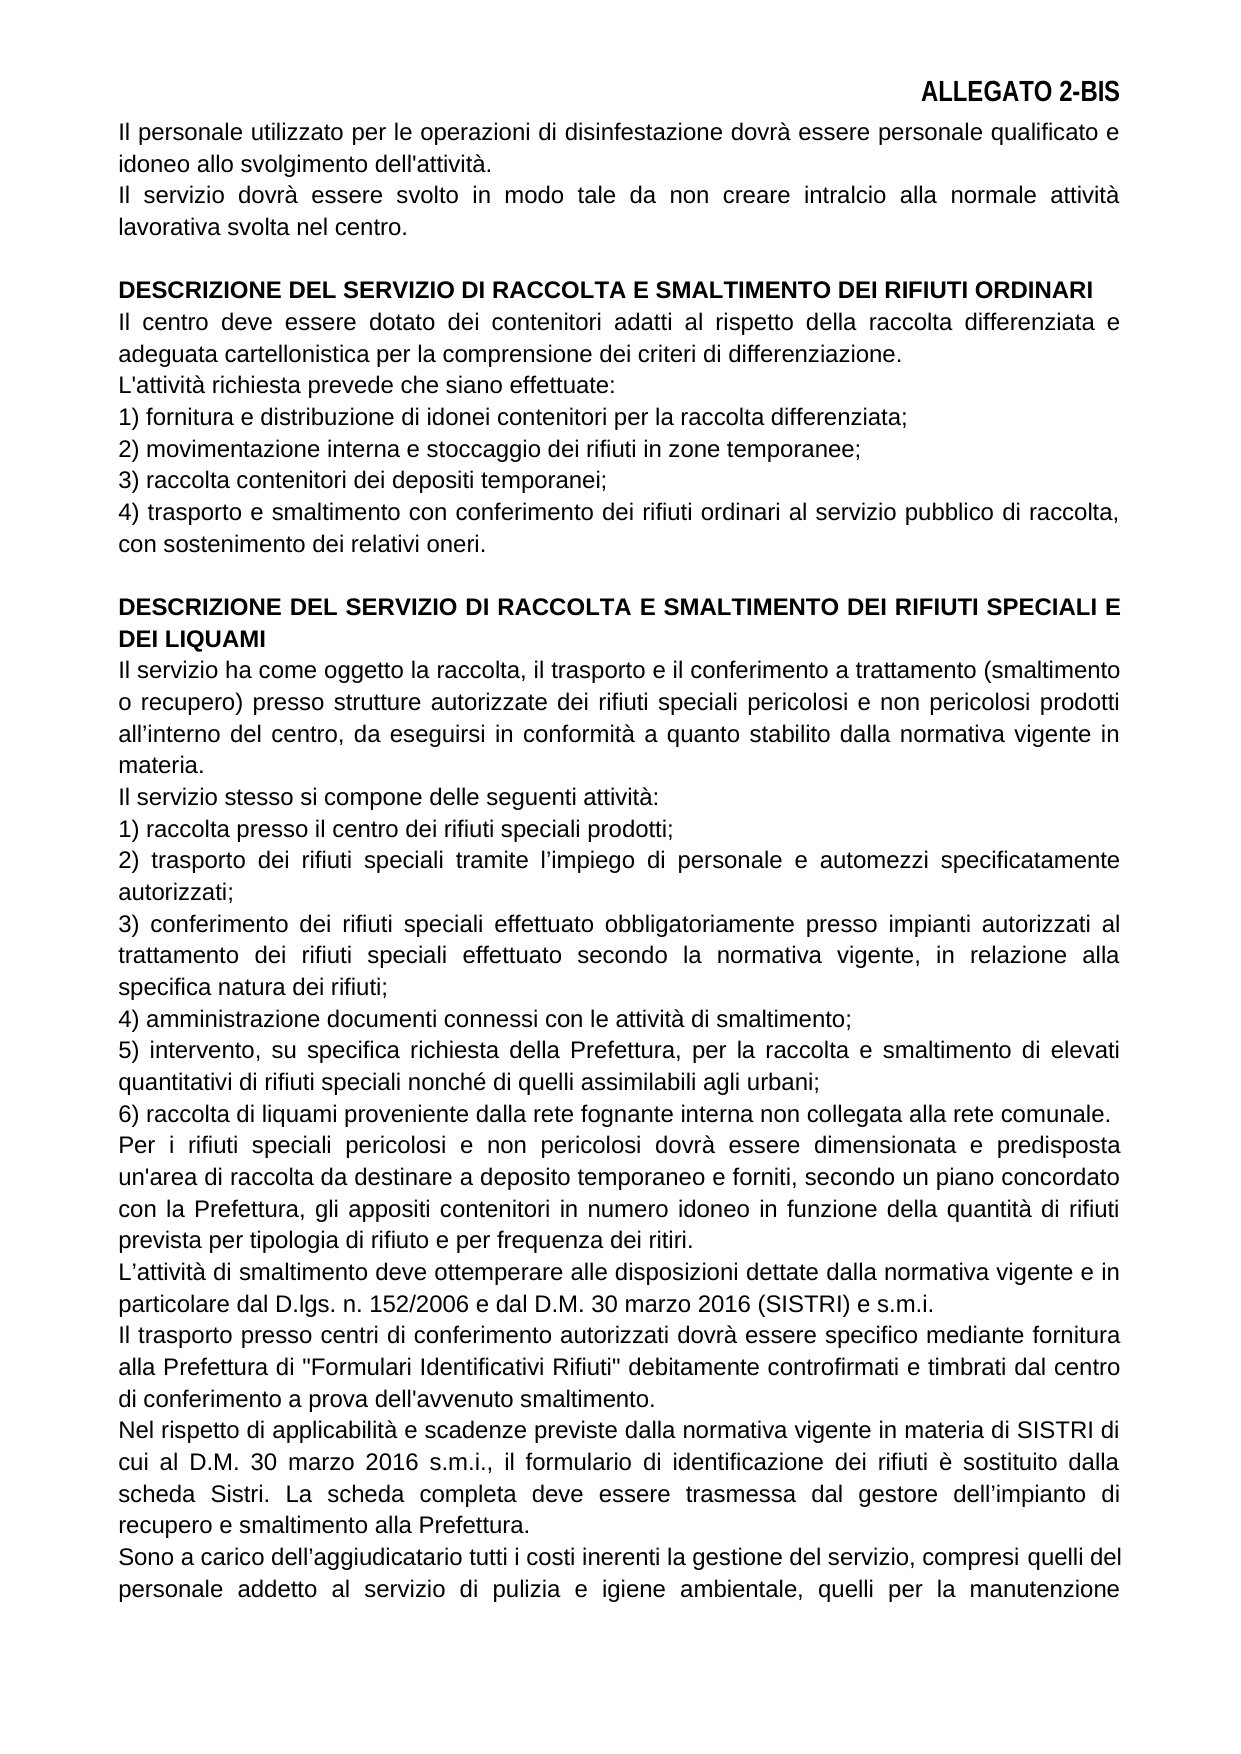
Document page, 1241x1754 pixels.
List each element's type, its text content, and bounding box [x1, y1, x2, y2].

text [118, 1543, 1122, 1602]
text L’attività di smaltimento deve ottemperare alle disposizioni dettate dalla normativa vigente e in particolare dal D.lgs. n. 152/2006 e dal D.M. 30 marzo 2016 (SISTRI) e s.m.i. [118, 1258, 1122, 1317]
text 4) amministrazione documenti connessi con le attività di smaltimento; [118, 1005, 1122, 1032]
text 5) intervento, su specifica richiesta della Prefettura, per la raccolta e smaltimento di elevati quantitativi di rifiuti speciali nonché di quelli assimilabili agli urbani; [118, 1036, 1122, 1096]
text Il servizio ha come oggetto la raccolta, il trasporto e il conferimento a trattamento (smaltimento o recupero) presso strutture autorizzate dei rifiuti speciali pericolosi e non pericolosi prodotti all’interno del centro, da eseguirsi in conformità a quanto stabilito dalla normativa vigente in materia. [118, 656, 1122, 779]
text Il trasporto presso centri di conferimento autorizzati dovrà essere specifico mediante fornitura alla Prefettura di "Formulari Identificativi Rifiuti" debitamente controfirmati e timbrati dal centro di conferimento a prova dell'avvenuto smaltimento. [118, 1321, 1122, 1412]
text Il servizio stesso si compone delle seguenti attività: [118, 783, 1122, 811]
text 2) movimentazione interna e stoccaggio dei rifiuti in zone temporanee; [118, 435, 1122, 462]
text L'attività richiesta prevede che siano effettuate: [118, 371, 1122, 399]
text Nel rispetto di applicabilità e scadenze previste dalla normativa vigente in materia di SISTRI di cui al D.M. 30 marzo 2016 s.m.i., il formulario di identificazione dei rifiuti è sostituito dalla scheda Sistri. La scheda completa deve essere trasmessa dal gestore dell’impianto di recupero e smaltimento alla Prefettura. [118, 1416, 1122, 1539]
text DESCRIZIONE DEL SERVIZIO DI RACCOLTA E SMALTIMENTO DEI RIFIUTI SPECIALI E DEI LIQUAMI [118, 593, 1122, 652]
text Per i rifiuti speciali pericolosi e non pericolosi dovrà essere dimensionata e predisposta un'area di raccolta da destinare a deposito temporaneo e forniti, secondo un piano concordato con la Prefettura, gli appositi contenitori in numero idoneo in funzione della quantità di rifiuti prevista per tipologia di rifiuto e per frequenza dei ritiri. [118, 1131, 1122, 1254]
text 3) raccolta contenitori dei depositi temporanei; [118, 466, 1122, 494]
text Il servizio dovrà essere svolto in modo tale da non creare intralcio alla normale attività lavorativa svolta nel centro. [118, 181, 1122, 241]
text 4) trasporto e smaltimento con conferimento dei rifiuti ordinari al servizio pubblico di raccolta, con sostenimento dei relativi oneri. [118, 498, 1122, 557]
text 2) trasporto dei rifiuti speciali tramite l’impiego di personale e automezzi specificatamente autorizzati; [118, 846, 1122, 906]
text 6) raccolta di liquami proveniente dalla rete fognante interna non collegata alla rete comunale. [118, 1100, 1122, 1127]
text Il centro deve essere dotato dei contenitori adatti al rispetto della raccolta differenziata e adeguata cartellonistica per la comprensione dei criteri di differenziazione. [118, 308, 1122, 367]
text Il personale utilizzato per le operazioni di disinfestazione dovrà essere personale qualificato e idoneo allo svolgimento dell'attività. [118, 118, 1122, 177]
text 3) conferimento dei rifiuti speciali effettuato obbligatoriamente presso impianti autorizzati al trattamento dei rifiuti speciali effettuato secondo la normativa vigente, in relazione alla specifica natura dei rifiuti; [118, 910, 1122, 1001]
text DESCRIZIONE DEL SERVIZIO DI RACCOLTA E SMALTIMENTO DEI RIFIUTI ORDINARI [118, 276, 1122, 304]
text 1) fornitura e distribuzione di idonei contenitori per la raccolta differenziata; [118, 403, 1122, 431]
text 1) raccolta presso il centro dei rifiuti speciali prodotti; [118, 815, 1122, 842]
